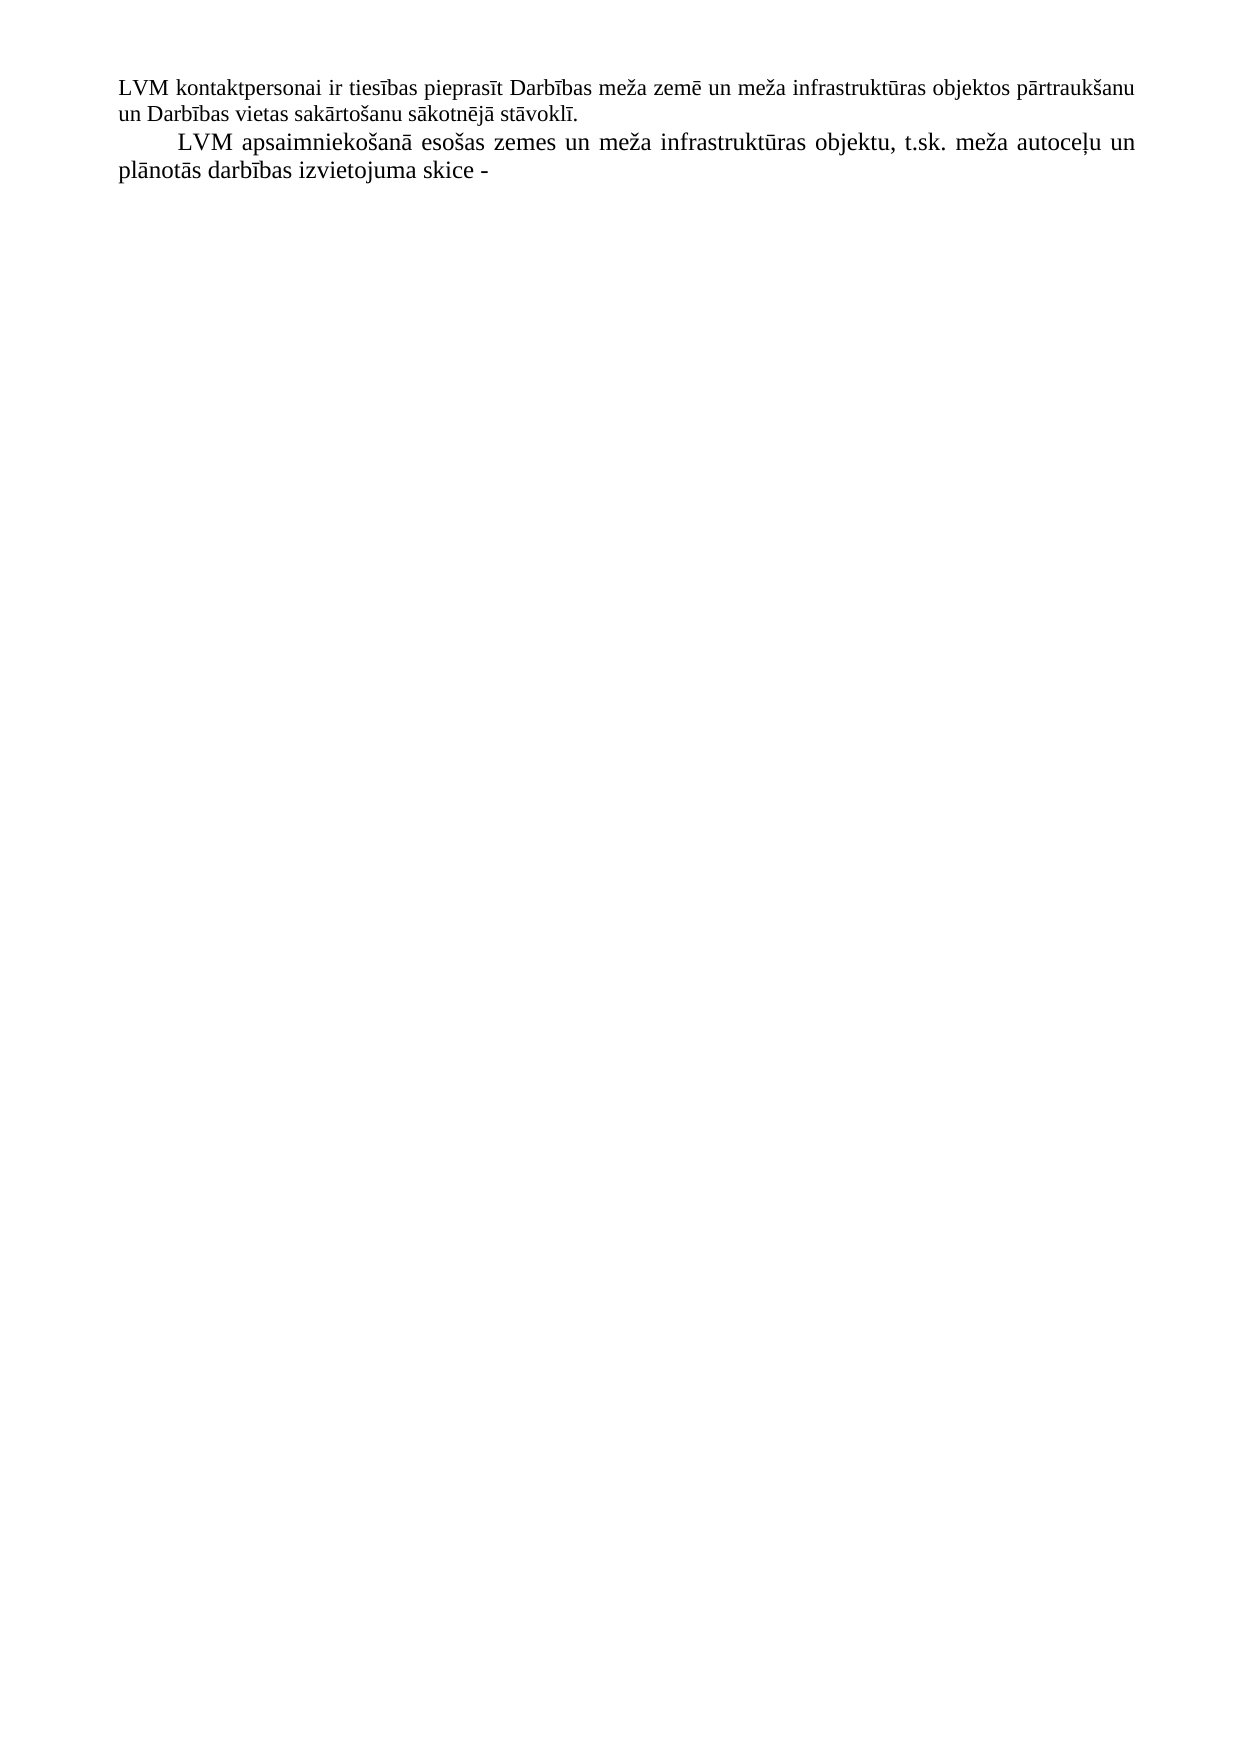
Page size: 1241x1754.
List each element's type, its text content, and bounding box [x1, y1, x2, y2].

text LVM apsaimniekošanā esošas zemes un meža infrastruktūras objektu, t.sk. meža autoceļu un plānotās darbības izvietojuma skice - [118, 127, 1137, 184]
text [118, 74, 1137, 127]
